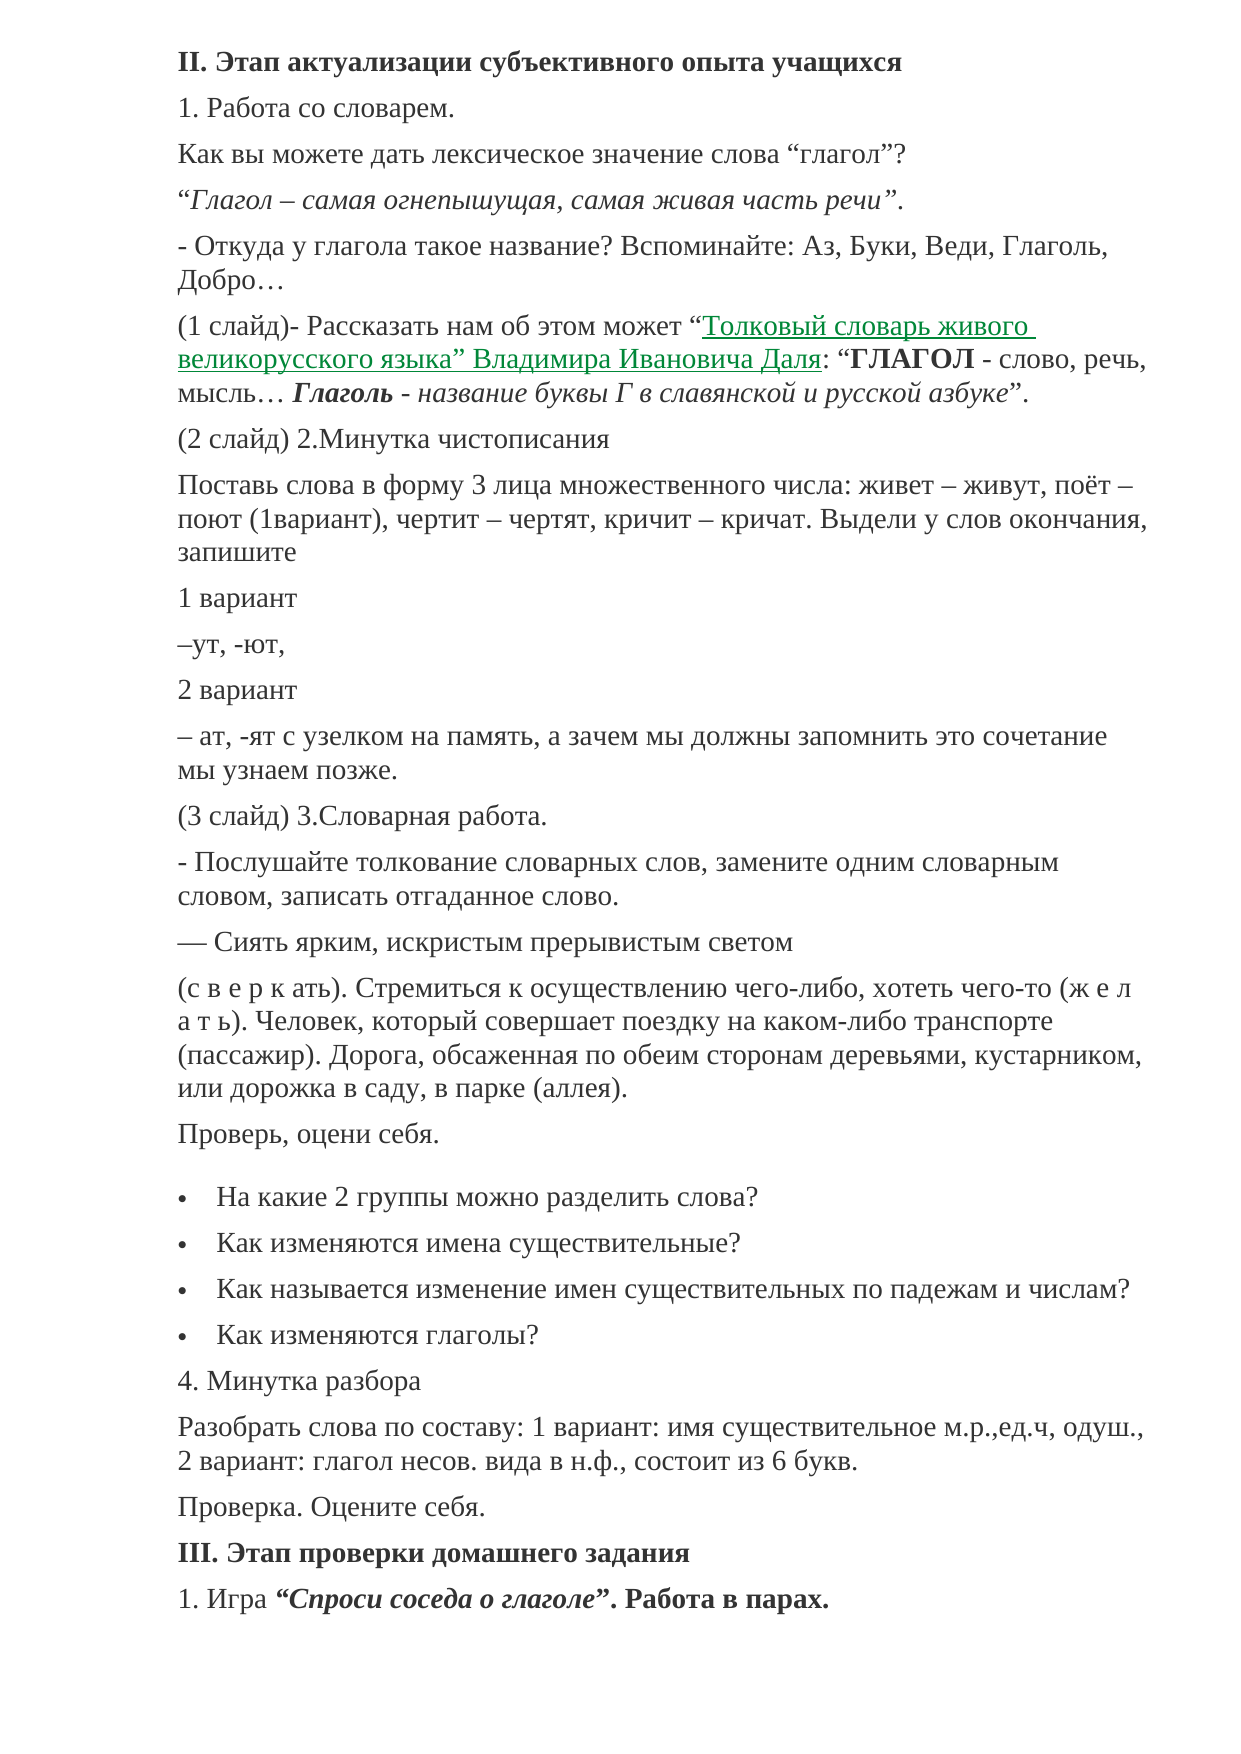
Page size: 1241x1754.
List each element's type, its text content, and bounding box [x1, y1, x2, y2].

text Проверь, оцени себя. [177, 1116, 1152, 1150]
text (с в е р к ать). Стремиться к осуществлению чего-либо, хотеть чего-то (ж е л а т ь). Человек, который совершает поездку на каком-либо транспорте (пассажир). Дорога, обсаженная по обеим сторонам деревьями, кустарником, или дорожка в саду, в парке (аллея). [177, 970, 1152, 1104]
text 1. Работа со словарем. [177, 90, 1152, 124]
text (3 слайд) 3.Словарная работа. [177, 798, 1152, 832]
text - Послушайте толкование словарных слов, замените одним словарным словом, записать отгаданное слово. [177, 844, 1152, 911]
list На какие 2 группы можно разделить слова? [179, 1179, 1152, 1213]
list Как изменяются имена существительные? [179, 1225, 1152, 1259]
list Как называется изменение имен существительных по падежам и числам? [179, 1271, 1152, 1305]
text 4. Минутка разбора [177, 1363, 1152, 1397]
text Разобрать слова по составу: 1 вариант: имя существительное м.р.,ед.ч, одуш., 2 вариант: глагол несов. вида в н.ф., состоит из 6 букв. [177, 1409, 1152, 1476]
text – ат, -ят с узелком на память, а зачем мы должны запомнить это сочетание мы узнаем позже. [177, 718, 1152, 786]
text 1. Игра “Спроси соседа о глаголе”. Работа в парах. [177, 1581, 1152, 1614]
text Поставь слова в форму 3 лица множественного числа: живет – живут, поёт – поют (1вариант), чертит – чертят, кричит – кричат. Выдели у слов окончания, запишите [177, 467, 1152, 568]
text 2 вариант [177, 672, 1152, 706]
text –ут, -ют, [177, 626, 1152, 660]
text III. Этап проверки домашнего задания [177, 1535, 1152, 1568]
text — Сиять ярким, искристым прерывистым светом [177, 924, 1152, 957]
text Проверка. Оцените себя. [177, 1489, 1152, 1522]
text Как вы можете дать лексическое значение слова “глагол”? [177, 136, 1152, 170]
text 1 вариант [177, 580, 1152, 614]
text II. Этап актуализации субъективного опыта учащихся [177, 44, 1152, 78]
text “Глагол – самая огнепышущая, самая живая часть речи”. [177, 182, 1152, 216]
text (1 слайд)- Рассказать нам об этом может “Толковый словарь живого великорусского языка” Владимира Ивановича Даля: “ГЛАГОЛ - слово, речь, мысль… Глаголь - название буквы Г в славянской и русской азбуке”. [177, 308, 1152, 409]
list Как изменяются глаголы? [179, 1317, 1152, 1351]
text - Откуда у глагола такое название? Вспоминайте: Аз, Буки, Веди, Глаголь, Добро… [177, 228, 1152, 296]
text (2 слайд) 2.Минутка чистописания [177, 421, 1152, 455]
